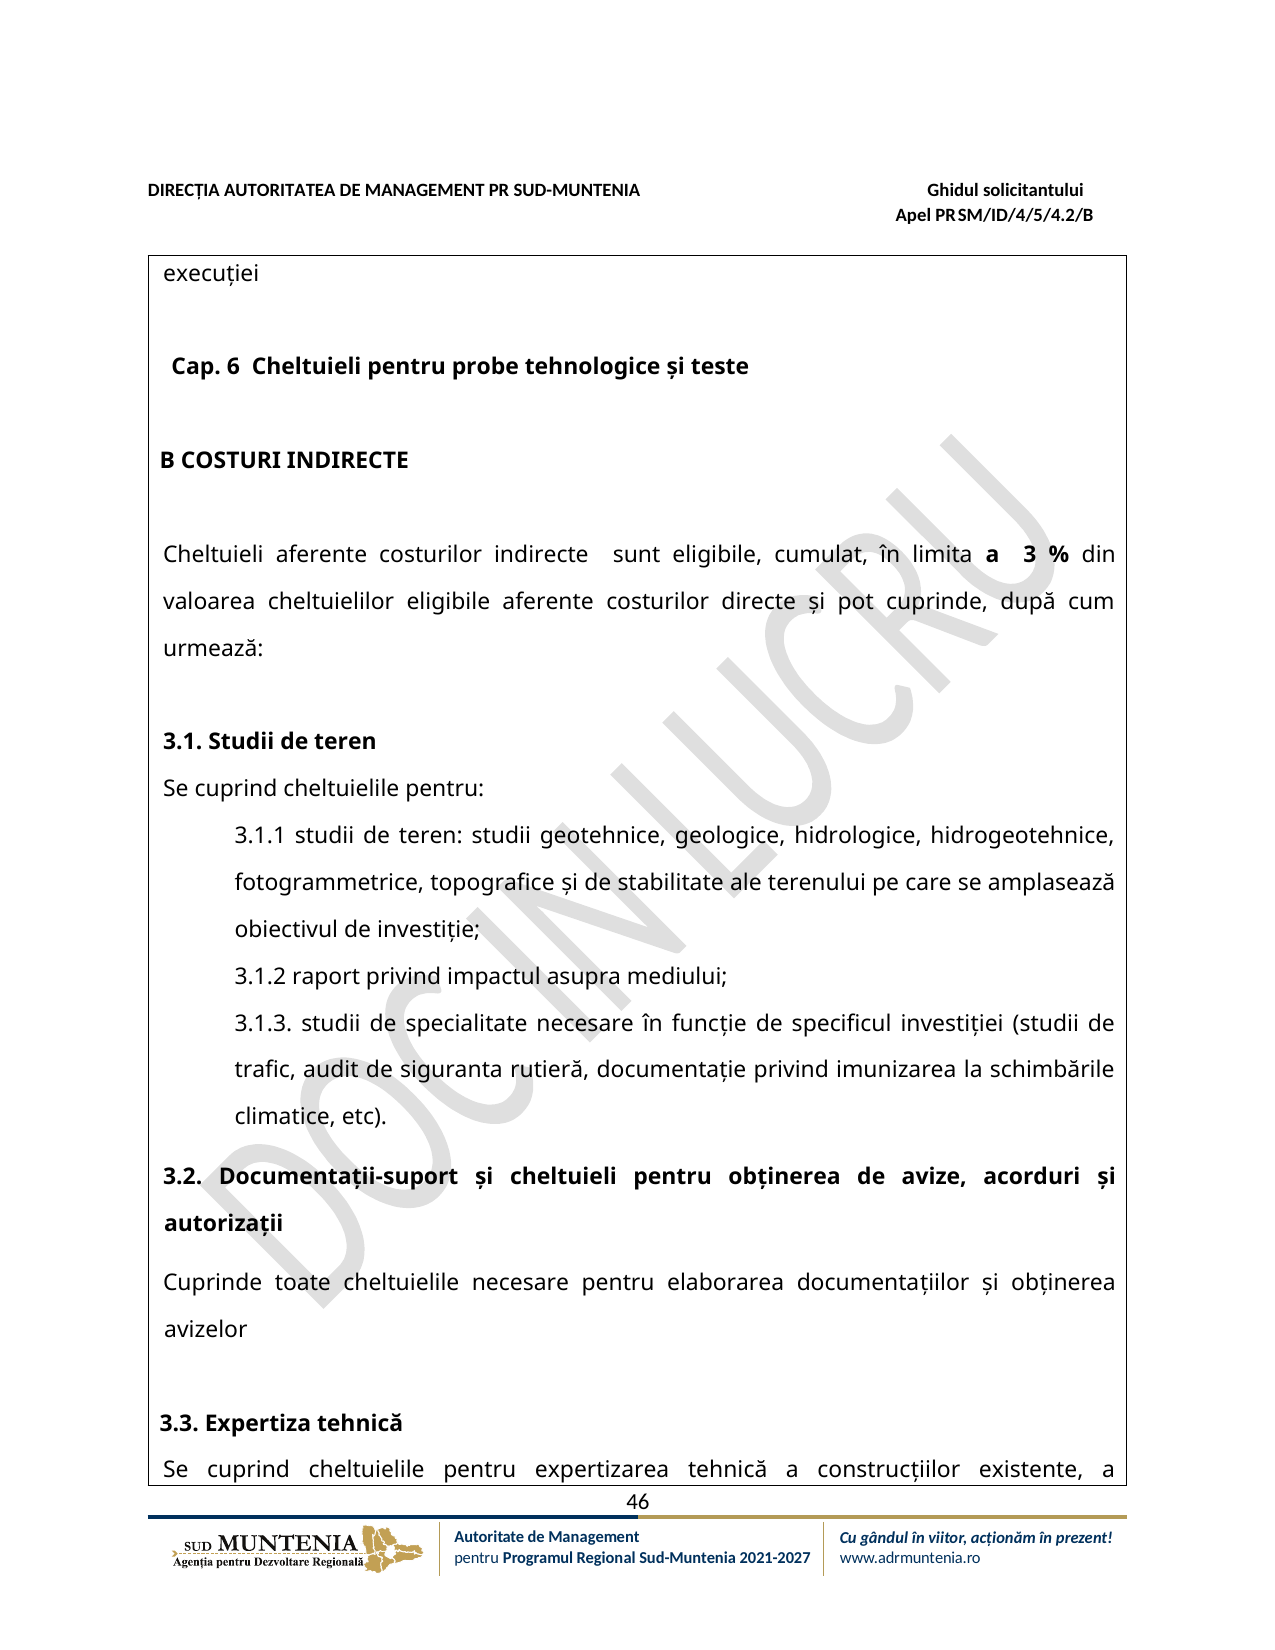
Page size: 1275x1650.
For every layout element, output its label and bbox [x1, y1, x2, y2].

table_header [149, 256, 1126, 1484]
